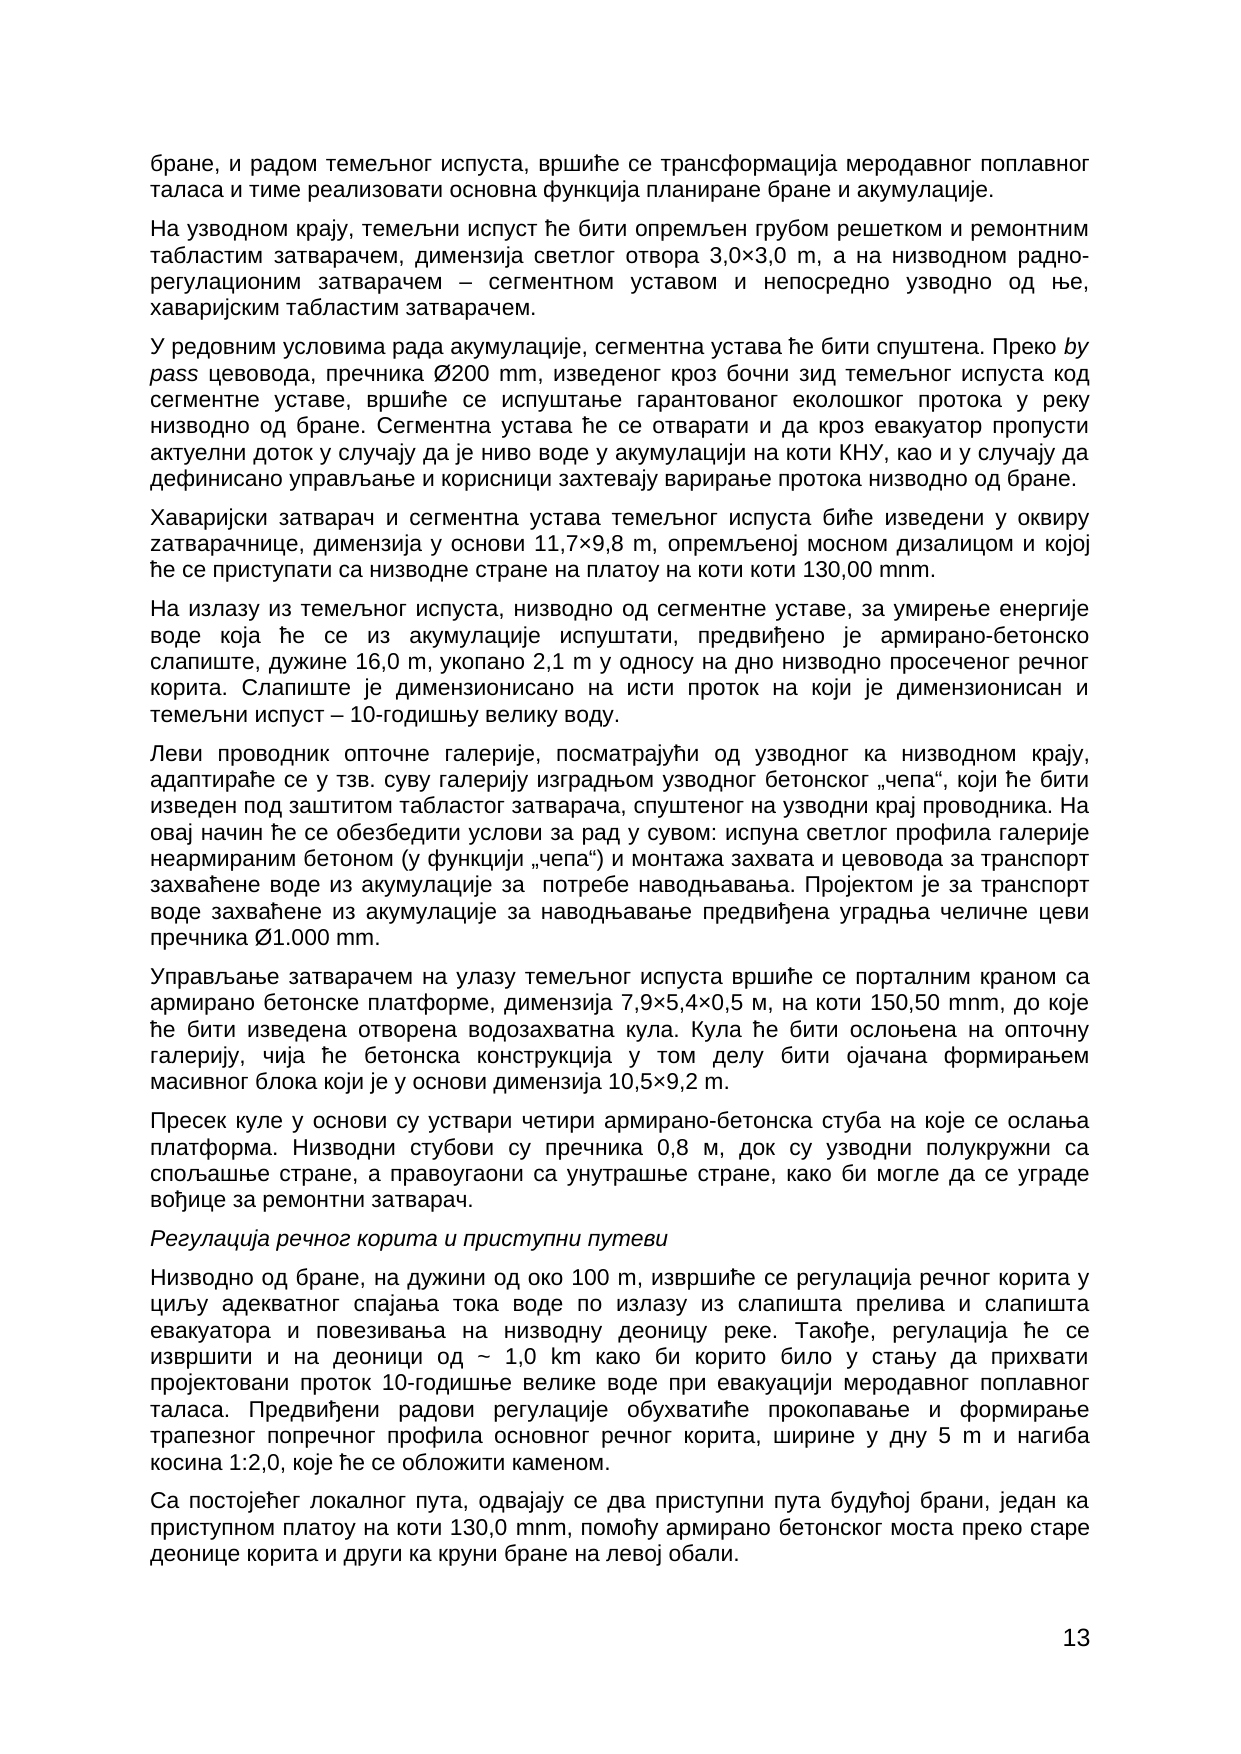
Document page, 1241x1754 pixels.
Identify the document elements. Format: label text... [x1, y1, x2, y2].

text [150, 150, 1090, 203]
text У редовним условима рада акумулације, сегментна устава ће бити спуштена. Преко by pass цевовода, пречника Ø200 mm, изведеног кроз бочни зид темељног испуста код сегментне уставе, вршиће се испуштање гарантованог еколошког протока у реку низводно од бране. Сегментна устава ће се отварати и да кроз евакуатор пропусти актуелни доток у случају да је ниво воде у акумулацији на коти КНУ, као и у случају да дефинисано управљање и корисници захтевају варирање протока низводно од бране. [150, 333, 1090, 491]
text Хаваријски затварач и сегментна устава темељног испуста биће изведени у оквиру zатварачнице, димензија у основи 11,7×9,8 m, опремљеној мосном дизалицом и којој ће се приступати са низводне стране на платоу на коти коти 130,00 mnm. [150, 504, 1090, 583]
text Леви проводник опточне галерије, посматрајући од узводног ка низводном крају, адаптираће се у тзв. суву галерију изградњом узводног бетонског „чепа“, који ће бити изведен под заштитом табластог затварача, спуштеног на узводни крај проводника. На овај начин ће се обезбедити услови за рад у сувом: испуна светлог профила галерије неармираним бетоном (у функцији „чепа“) и монтажа захвата и цевовода за транспорт захваћене воде из акумулације за потребе наводњавања. Пројектом је за транспорт воде захваћене из акумулације за наводњавање предвиђена уградња челичне цеви пречника Ø1.000 mm. [150, 739, 1090, 950]
text Управљање затварачем на улазу темељног испуста вршиће се порталним краном са армирано бетонске платформе, димензија 7,9×5,4×0,5 м, на коти 150,50 mnm, до које ће бити изведена отворена водозахватна кула. Кула ће бити ослоњена на опточну галерију, чија ће бетонска конструкција у том делу бити ојачана формирањем масивног блока који је у основи димензија 10,5×9,2 m. [150, 963, 1090, 1095]
text Низводно од бране, на дужини од око 100 m, извршиће се регулација речног корита у циљу адекватног спајања тока воде по излазу из слапишта прелива и слапишта евакуатора и повезивања на низводну деоницу реке. Такође, регулација ће се извршити и на деоници од ~ 1,0 km како би корито било у стању да прихвати пројектовани проток 10-годишње велике воде при евакуацији меродавног поплавног таласа. Предвиђени радови регулације обухватиће прокопавање и формирање трапезног попречног профила основног речног корита, ширине у дну 5 m и нагиба косина 1:2,0, које ће се обложити каменом. [150, 1264, 1090, 1475]
text На узводном крају, темељни испуст ће бити опремљен грубом решетком и ремонтним табластим затварачем, димензија светлог отвора 3,0×3,0 m, а на низводном радно-регулационим затварачем – сегментном уставом и непосредно узводно од ње, хаваријским табластим затварачем. [150, 215, 1090, 321]
text На излазу из темељног испуста, низводно од сегментне уставе, за умирење енергије воде која ће се из акумулације испуштати, предвиђено је армирано-бетонско слапиште, дужине 16,0 m, укопано 2,1 m у односу на дно низводно просеченог речног корита. Слапиште је димензионисано на исти проток на који је димензионисан и темељни испуст – 10-годишњу велику воду. [150, 595, 1090, 727]
text Пресек куле у основи су уствари четири армирано-бетонска стуба на које се ослања платформа. Низводни стубови су пречника 0,8 м, док су узводни полукружни са спољашње стране, а правоугаони са унутрашње стране, како би могле да се уграде вођице за ремонтни затварач. [150, 1107, 1090, 1213]
text Са постојећег локалног пута, одвајају се два приступни пута будућој брани, један ка приступном платоу на коти 130,0 mnm, помоћу армирано бетонског моста преко старе деонице корита и други ка круни бране на левој обали. [150, 1487, 1090, 1566]
text Регулација речног корита и приступни путеви [150, 1225, 1090, 1251]
